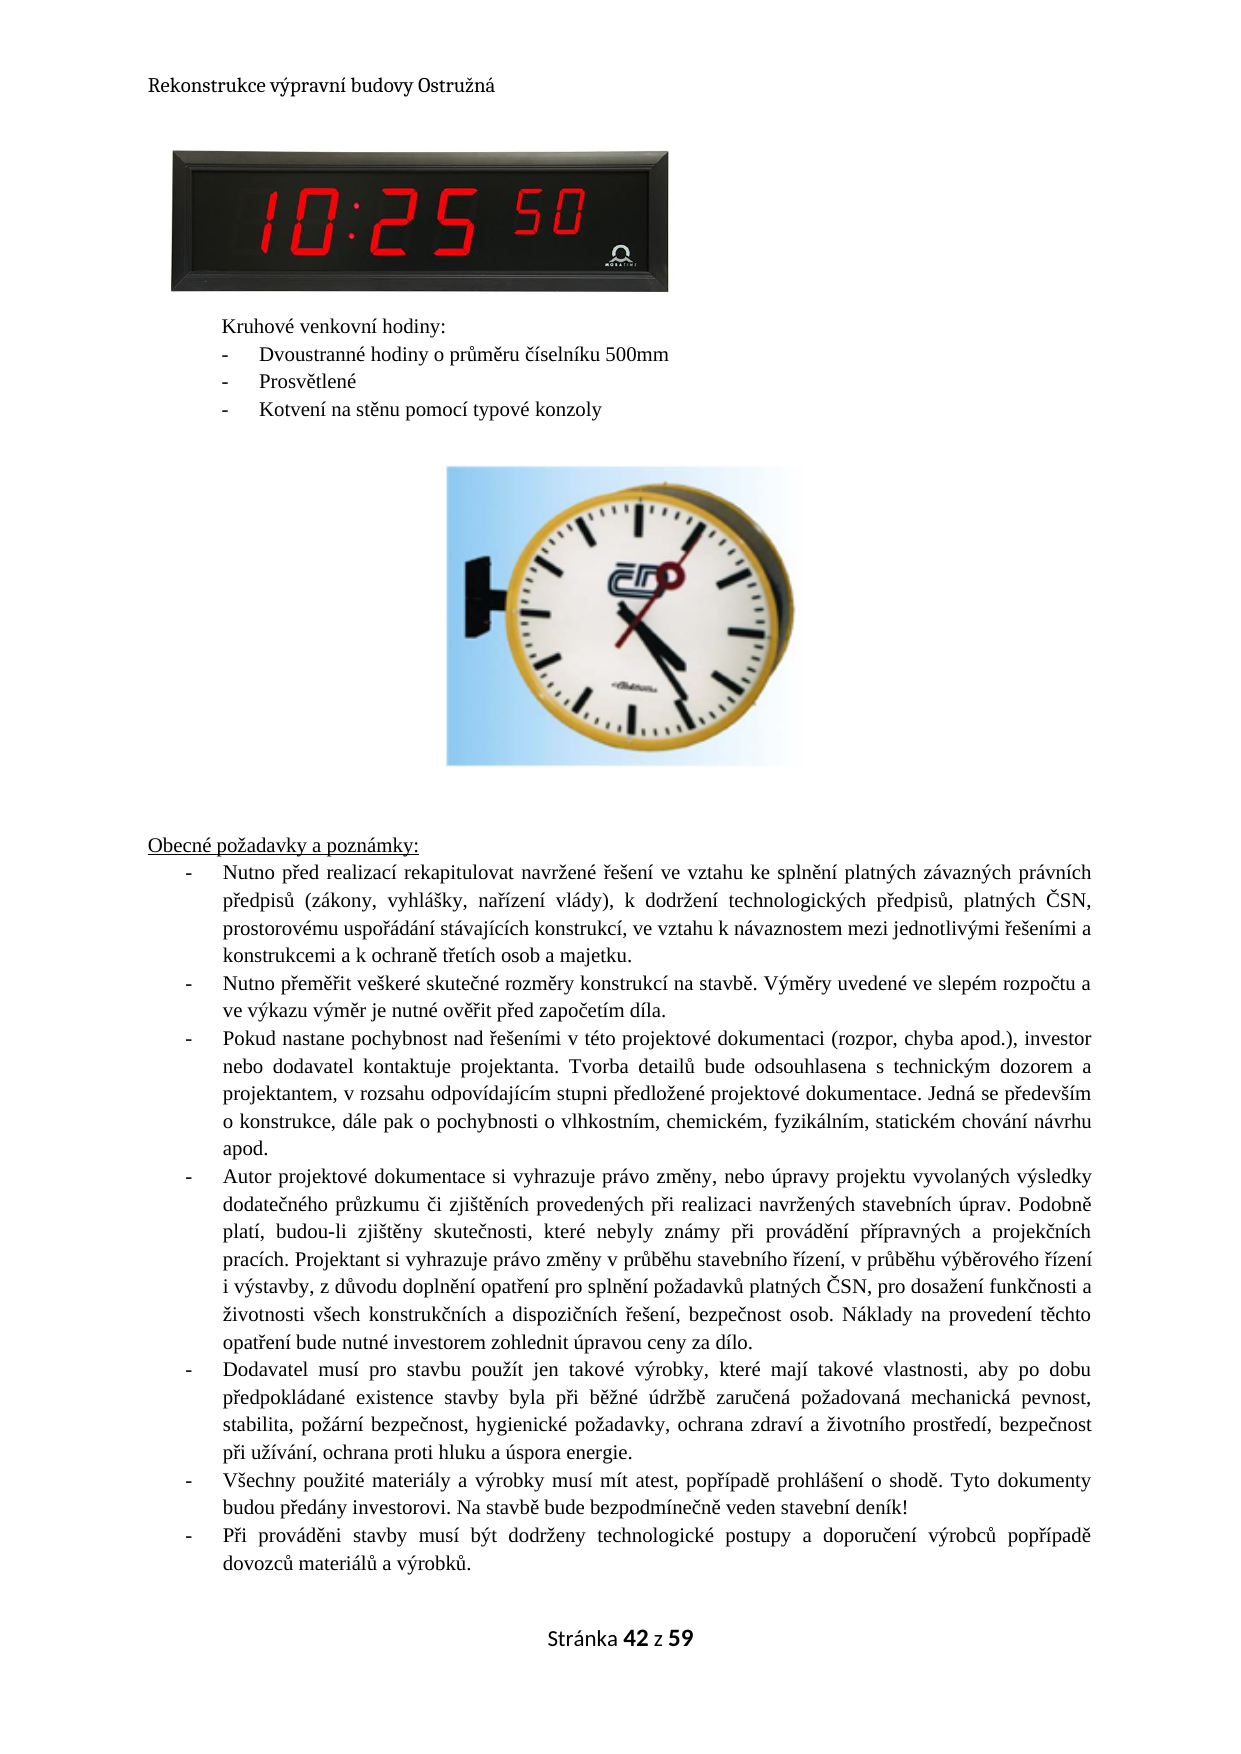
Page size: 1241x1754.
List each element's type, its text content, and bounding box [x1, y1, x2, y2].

list Dodavatel musí pro stavbu použít jen takové výrobky, které mají takové vlastnosti, aby po dobu předpokládané existence stavby byla při běžné údržbě zaručená požadovaná mechanická pevnost, stabilita, požární bezpečnost, hygienické požadavky, ochrana zdraví a životního prostředí, bezpečnost při užívání, ochrana proti hluku a úspora energie. [185, 1357, 1093, 1464]
picture [402, 448, 852, 785]
text Obecné požadavky a poznámky: [148, 833, 1093, 857]
list Nutno přeměřit veškeré skutečné rozměry konstrukcí na stavbě. Výměry uvedené ve slepém rozpočtu a ve výkazu výměr je nutné ověřit před započetím díla. [185, 971, 1093, 1022]
list Všechny použité materiály a výrobky musí mít atest, popřípadě prohlášení o shodě. Tyto dokumenty budou předány investorovi. Na stavbě bude bezpodmínečně veden stavební deník! [185, 1468, 1093, 1519]
list Pokud nastane pochybnost nad řešeními v této projektové dokumentaci (rozpor, chyba apod.), investor nebo dodavatel kontaktuje projektanta. Tvorba detailů bude odsouhlasena s technickým dozorem a projektantem, v rozsahu odpovídajícím stupni předložené projektové dokumentace. Jedná se především o konstrukce, dále pak o pochybnosti o vlhkostním, chemickém, fyzikálním, statickém chování návrhu apod. [185, 1026, 1093, 1160]
list Prosvětlené [221, 369, 1093, 393]
text Kruhové venkovní hodiny: [148, 314, 1093, 338]
picture [147, 132, 690, 315]
list Při prováděni stavby musí být dodrženy technologické postupy a doporučení výrobců popřípadě dovozců materiálů a výrobků. [185, 1523, 1093, 1574]
list Autor projektové dokumentace si vyhrazuje právo změny, nebo úpravy projektu vyvolaných výsledky dodatečného průzkumu či zjištěních provedených při realizaci navržených stavebních úprav. Podobně platí, budou-li zjištěny skutečnosti, které nebyly známy při provádění přípravných a projekčních pracích. Projektant si vyhrazuje právo změny v průběhu stavebního řízení, v průběhu výběrového řízení i výstavby, z důvodu doplnění opatření pro splnění požadavků platných ČSN, pro dosažení funkčnosti a životnosti všech konstrukčních a dispozičních řešení, bezpečnost osob. Náklady na provedení těchto opatření bude nutné investorem zohlednit úpravou ceny za dílo. [185, 1164, 1093, 1354]
list Dvoustranné hodiny o průměru číselníku 500mm [221, 342, 1093, 366]
list Nutno před realizací rekapitulovat navržené řešení ve vztahu ke splnění platných závazných právních předpisů (zákony, vyhlášky, nařízení vlády), k dodržení technologických předpisů, platných ČSN, prostorovému uspořádání stávajících konstrukcí, ve vztahu k návaznostem mezi jednotlivými řešeními a konstrukcemi a k ochraně třetích osob a majetku. [185, 860, 1093, 967]
list Kotvení na stěnu pomocí typové konzoly [221, 397, 1093, 421]
